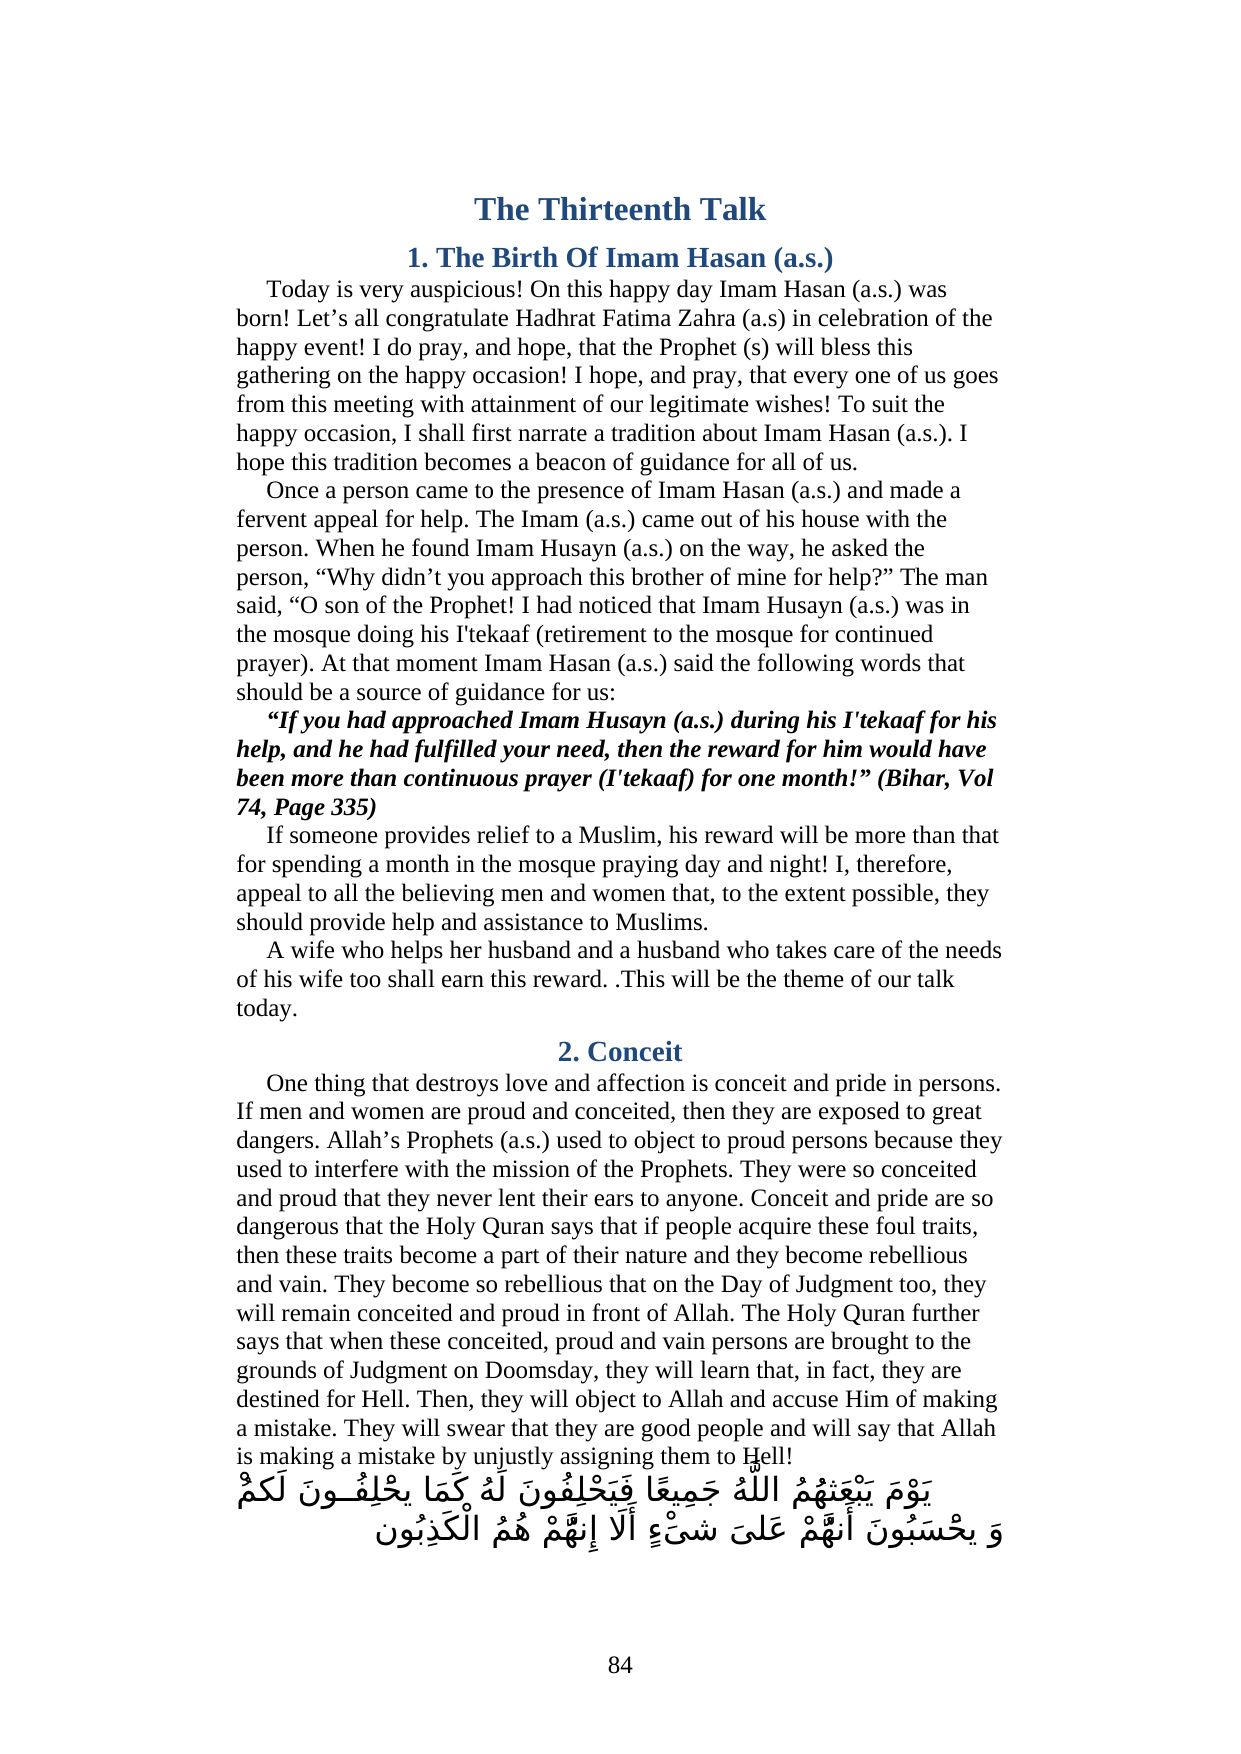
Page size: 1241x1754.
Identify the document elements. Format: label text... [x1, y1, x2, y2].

text A wife who helps her husband and a husband who takes care of the needs of his wife too shall earn this reward. .This will be the theme of our talk today. [236, 935, 1004, 1022]
subtitle The Thirteenth Talk [236, 190, 1004, 228]
text One thing that destroys love and affection is conceit and pride in persons. If men and women are proud and conceited, then they are exposed to great dangers. Allah’s Prophets (a.s.) used to object to proud persons because they used to interfere with the mission of the Prophets. They were so conceited and proud that they never lent their ears to anyone. Conceit and pride are so dangerous that the Holy Quran says that if people acquire these foul traits, then these traits become a part of their nature and they become rebellious and vain. They become so rebellious that on the Day of Judgment too, they will remain conceited and proud in front of Allah. The Holy Quran further says that when these conceited, proud and vain persons are brought to the grounds of Judgment on Doomsday, they will learn that, in fact, they are destined for Hell. Then, they will object to Allah and accuse Him of making a mistake. They will swear that they are good people and will say that Allah is making a mistake by unjustly assigning them to Hell! [236, 1068, 1004, 1470]
text يَوْمَ يَبْعَثهُُمُ اللَّهُ جَمِيعًا فَيَحْلِفُونَ لَهُ كَمَا يحَْلِفُونَ لَكمُ‏ْ وَ يحَْسَبُونَ أَنهَُّمْ عَلىَ‏ شىَ‏ْءٍ أَلَا إِنهَُّمْ هُمُ الْكَذِبُون [236, 1470, 1004, 1548]
text “If you had approached Imam Husayn (a.s.) during his I'tekaaf for his help, and he had fulfilled your need, then the reward for him would have been more than continuous prayer (I'tekaaf) for one month!” (Bihar, Vol 74, Page 335) [236, 705, 1004, 820]
subtitle 1. The Birth Of Imam Hasan (a.s.) [236, 241, 1004, 274]
text Today is very auspicious! On this happy day Imam Hasan (a.s.) was born! Let’s all congratulate Hadhrat Fatima Zahra (a.s) in celebration of the happy event! I do pray, and hope, that the Prophet (s) will bless this gathering on the happy occasion! I hope, and pray, that every one of us goes from this meeting with attainment of our legitimate wishes! To suit the happy occasion, I shall first narrate a tradition about Imam Hasan (a.s.). I hope this tradition becomes a beacon of guidance for all of us. [236, 274, 1004, 475]
subtitle 2. Conceit [236, 1034, 1004, 1068]
text Once a person came to the presence of Imam Hasan (a.s.) and made a fervent appeal for help. The Imam (a.s.) came out of his house with the person. When he found Imam Husayn (a.s.) on the way, he asked the person, “Why didn’t you approach this brother of mine for help?” The man said, “O son of the Prophet! I had noticed that Imam Husayn (a.s.) was in the mosque doing his I'tekaaf (retirement to the mosque for continued prayer). At that moment Imam Hasan (a.s.) said the following words that should be a source of guidance for us: [236, 475, 1004, 705]
text If someone provides relief to a Muslim, his reward will be more than that for spending a month in the mosque praying day and night! I, therefore, appeal to all the believing men and women that, to the extent possible, they should provide help and assistance to Muslims. [236, 820, 1004, 935]
